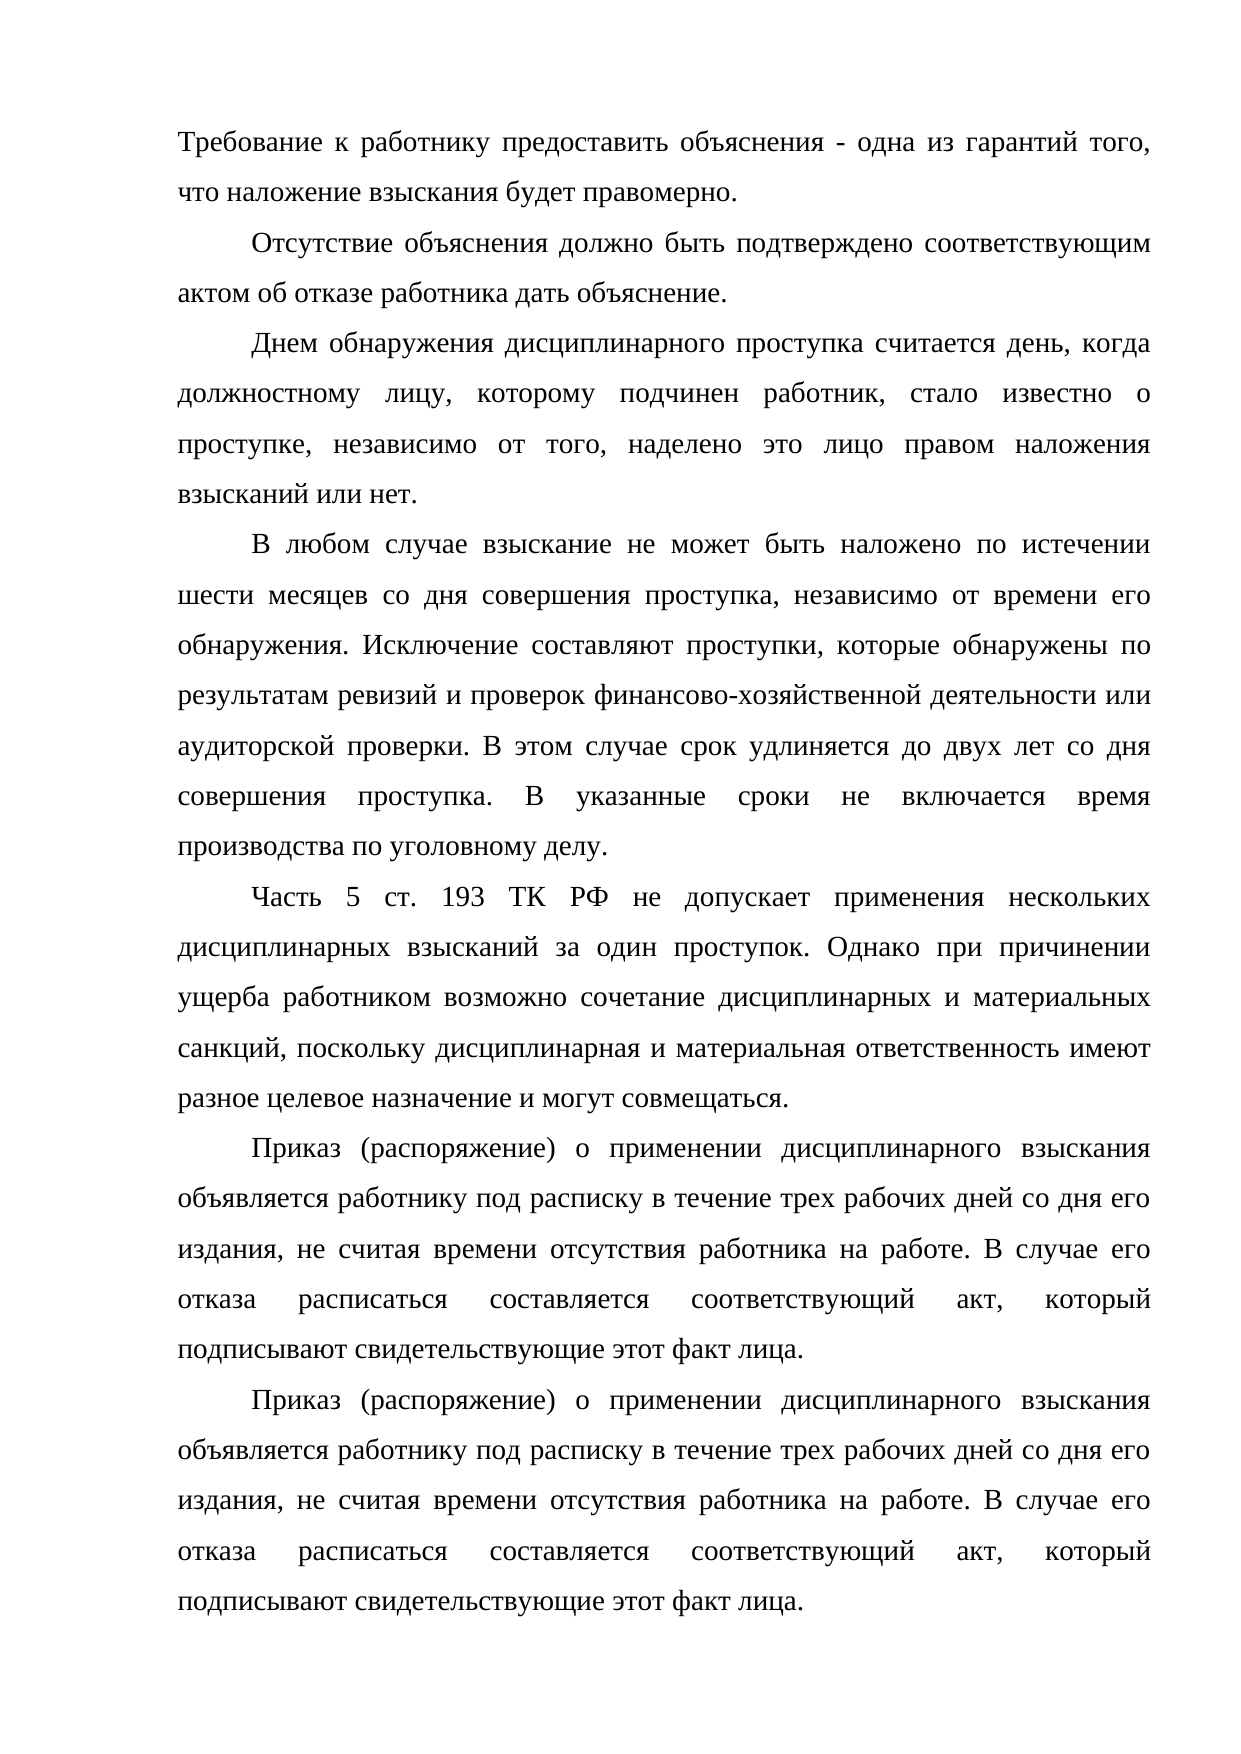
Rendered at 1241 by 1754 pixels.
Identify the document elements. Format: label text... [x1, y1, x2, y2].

text Приказ (распоряжение) о применении дисциплинарного взыскания объявляется работнику под расписку в течение трех рабочих дней со дня его издания, не считая времени отсутствия работника на работе. В случае его отказа расписаться составляется соответствующий акт, который подписывают свидетельствующие этот факт лица. [177, 1382, 1152, 1617]
text В любом случае взыскание не может быть наложено по истечении шести месяцев со дня совершения проступка, независимо от времени его обнаружения. Исключение составляют проступки, которые обнаружены по результатам ревизий и проверок финансово-хозяйственной деятельности или аудиторской проверки. В этом случае срок удлиняется до двух лет со дня совершения проступка. В указанные сроки не включается время производства по уголовному делу. [177, 527, 1152, 862]
text Отсутствие объяснения должно быть подтверждено соответствующим актом об отказе работника дать объяснение. [177, 225, 1152, 308]
text Приказ (распоряжение) о применении дисциплинарного взыскания объявляется работнику под расписку в течение трех рабочих дней со дня его издания, не считая времени отсутствия работника на работе. В случае его отказа расписаться составляется соответствующий акт, который подписывают свидетельствующие этот факт лица. [177, 1130, 1152, 1365]
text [177, 124, 1152, 208]
text Часть 5 ст. 193 ТК РФ не допускает применения нескольких дисциплинарных взысканий за один проступок. Однако при причинении ущерба работником возможно сочетание дисциплинарных и материальных санкций, поскольку дисциплинарная и материальная ответственность имеют разное целевое назначение и могут совмещаться. [177, 879, 1152, 1113]
text Днем обнаружения дисциплинарного проступка считается день, когда должностному лицу, которому подчинен работник, стало известно о проступке, независимо от того, наделено это лицо правом наложения взысканий или нет. [177, 325, 1152, 510]
